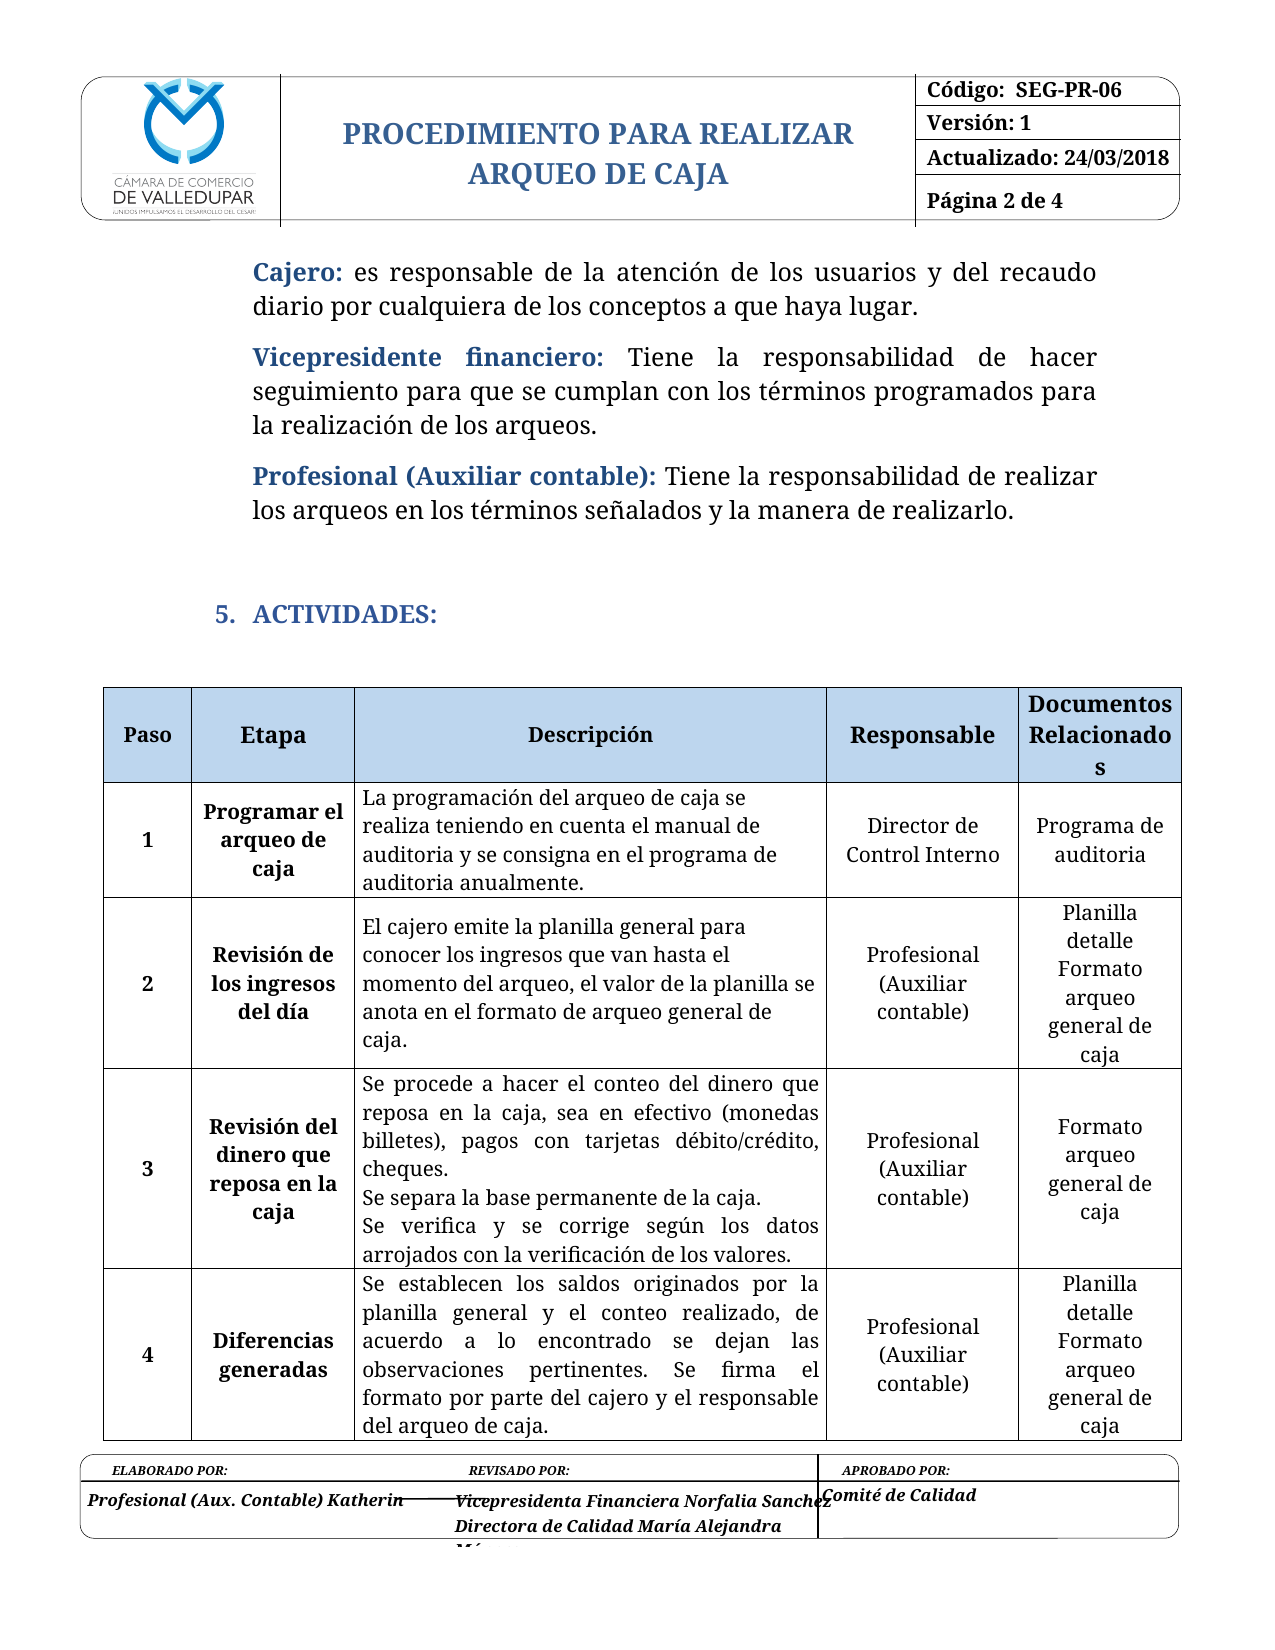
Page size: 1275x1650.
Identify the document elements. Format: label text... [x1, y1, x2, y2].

table_header Descripción [355, 688, 826, 782]
table_cell 3 [104, 1069, 191, 1268]
table_cell Se establecen los saldos originados por la planilla general y el conteo realizado, de acuerdo a lo encontrado se dejan las observaciones pertinentes. Se firma el formato por parte del cajero y el responsable del arqueo de caja. [355, 1269, 826, 1440]
table_cell Programa de auditoria [1019, 783, 1181, 897]
table_cell Revisión del dinero que reposa en la caja [192, 1069, 354, 1268]
table_cell 1 [104, 783, 191, 897]
text Profesional (Auxiliar contable): Tiene la responsabilidad de realizar los arqueos en los términos señalados y la manera de realizarlo. [252, 458, 1098, 527]
table_cell Profesional (Auxiliar contable) [827, 1269, 1018, 1440]
table_header Responsable [827, 688, 1018, 782]
table_cell 2 [104, 898, 191, 1068]
list ACTIVIDADES: [215, 597, 1098, 631]
text Cajero: es responsable de la atención de los usuarios y del recaudo diario por cualquiera de los conceptos a que haya lugar. [252, 255, 1098, 323]
table_cell Profesional (Auxiliar contable) [827, 1069, 1018, 1268]
table_cell La programación del arqueo de caja se realiza teniendo en cuenta el manual de auditoria y se consigna en el programa de auditoria anualmente. [355, 783, 826, 897]
table_cell Planilla detalle Formato arqueo general de caja [1019, 898, 1181, 1068]
table_cell 4 [104, 1269, 191, 1440]
table_cell Revisión de los ingresos del día [192, 898, 354, 1068]
table_cell Formato arqueo general de caja [1019, 1069, 1181, 1268]
picture [112, 78, 256, 214]
table_cell Profesional (Auxiliar contable) [827, 898, 1018, 1068]
table_cell Planilla detalle Formato arqueo general de caja [1019, 1269, 1181, 1440]
table_cell Diferencias generadas [192, 1269, 354, 1440]
table_cell El cajero emite la planilla general para conocer los ingresos que van hasta el momento del arqueo, el valor de la planilla se anota en el formato de arqueo general de caja. [355, 898, 826, 1068]
table_header Etapa [192, 688, 354, 782]
text Vicepresidente financiero: Tiene la responsabilidad de hacer seguimiento para que se cumplan con los términos programados para la realización de los arqueos. [252, 340, 1098, 442]
table_cell Programar el arqueo de caja [192, 783, 354, 897]
table_cell Se procede a hacer el conteo del dinero que reposa en la caja, sea en efectivo (monedas billetes), pagos con tarjetas débito/crédito, cheques. Se separa la base permanente de la caja. Se verifica y se corrige según los datos arrojados con la verificación de los valores. [355, 1069, 826, 1268]
table_header Paso [104, 688, 191, 782]
table_cell Director de Control Interno [827, 783, 1018, 897]
table_header Documentos Relacionados [1019, 688, 1181, 782]
